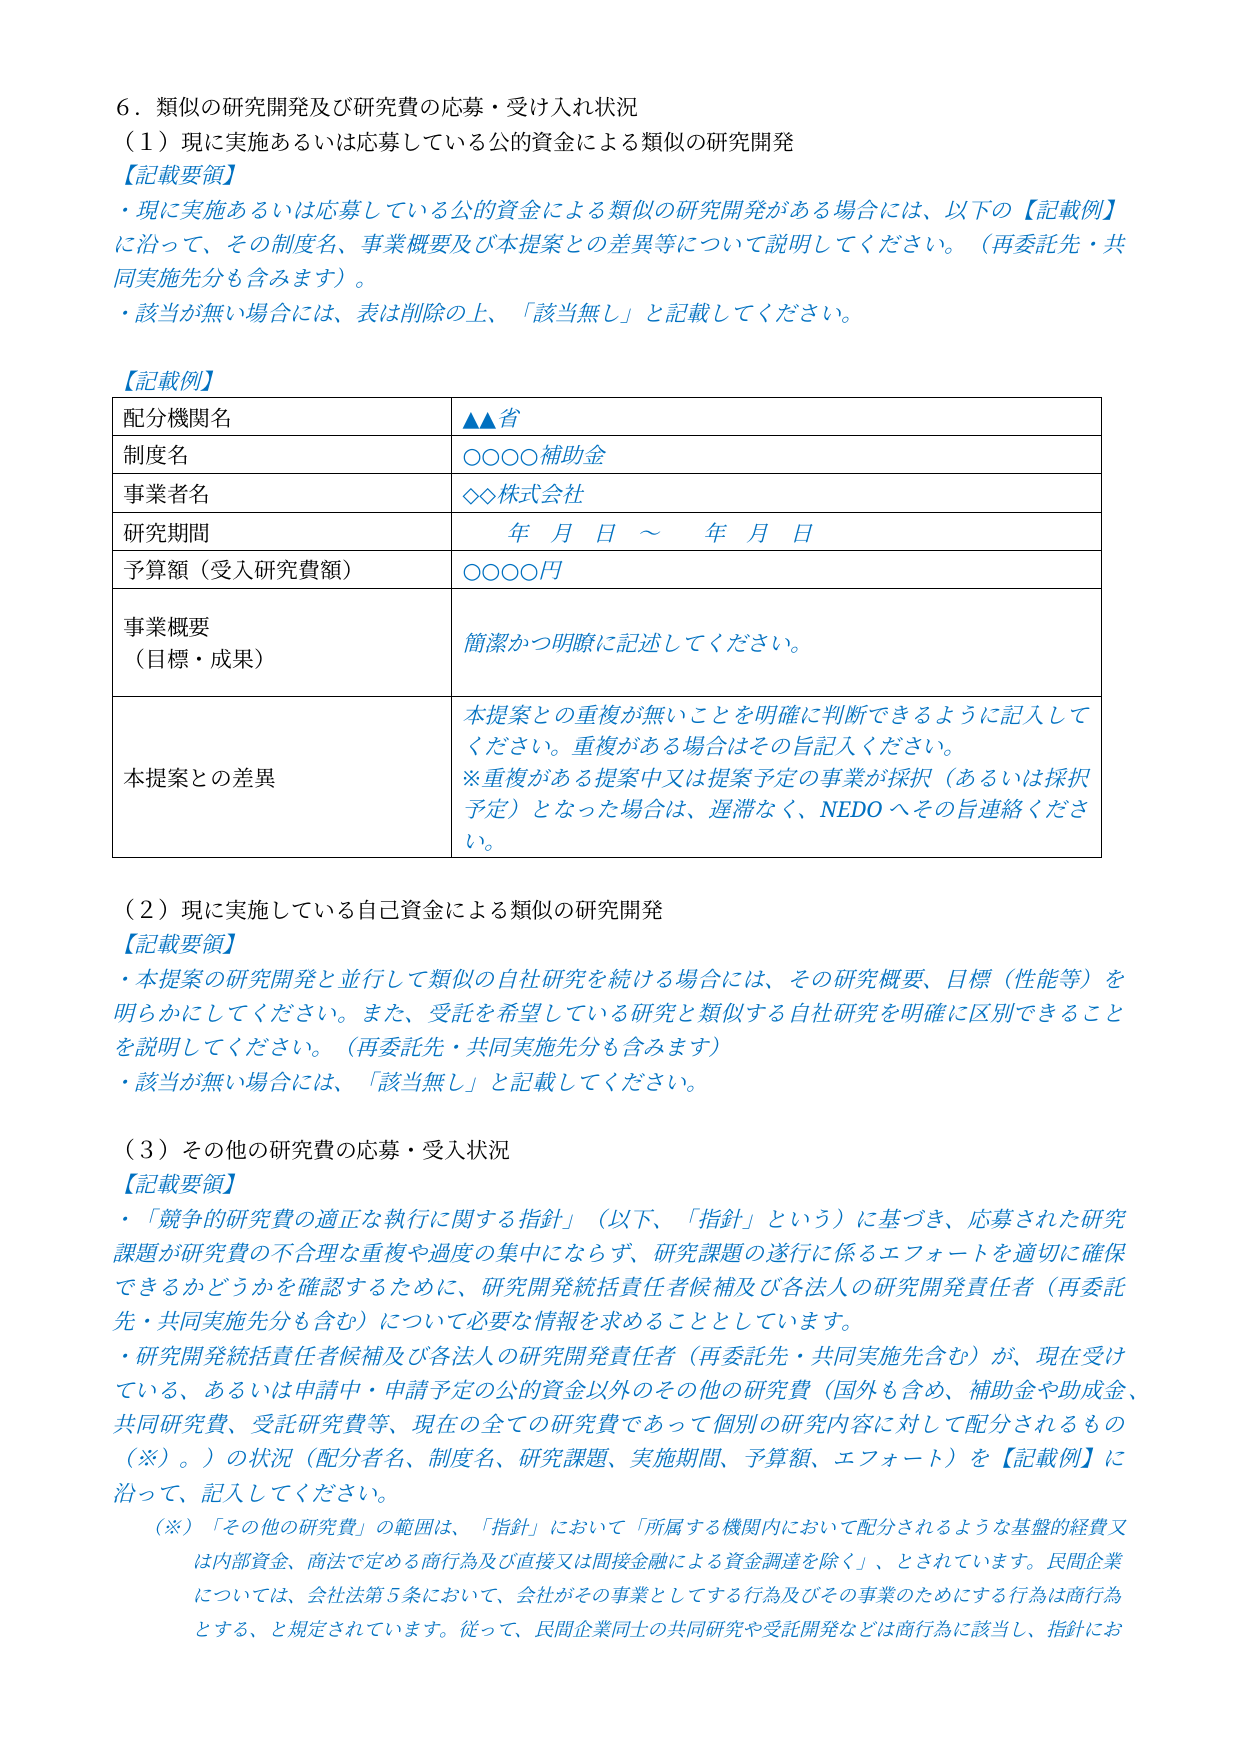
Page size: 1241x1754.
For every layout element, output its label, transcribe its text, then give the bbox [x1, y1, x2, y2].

table_cell 制度名 [113, 436, 451, 473]
text （３）その他の研究費の応募・受入状況 [112, 1132, 1128, 1166]
text （２）現に実施している自己資金による類似の研究開発 [112, 892, 1128, 926]
text （１）現に実施あるいは応募している公的資金による類似の研究開発 [112, 123, 1128, 157]
table_cell ◇◇株式会社 [452, 474, 1101, 512]
table_header ▲▲省 [452, 398, 1101, 435]
text ６．類似の研究開発及び研究費の応募・受け入れ状況 [112, 89, 1128, 123]
text ・研究開発統括責任者候補及び各法人の研究開発責任者（再委託先・共同実施先含む）が、現在受けている、あるいは申請中・申請予定の公的資金以外のその他の研究費（国外も含め、補助金や助成金、共同研究費、受託研究費等、現在の全ての研究費であって個別の研究内容に対して配分されるもの（※）。）の状況（配分者名、制度名、研究課題、実施期間、予算額、エフォート）を【記載例】に沿って、記入してください。 [112, 1337, 1128, 1509]
text 【記載要領】 [112, 926, 1128, 961]
table_cell 事業概要 （目標・成果） [113, 589, 451, 696]
text ・該当が無い場合には、表は削除の上、「該当無し」と記載してください。 [112, 294, 1128, 329]
table_cell ○○○○補助金 [452, 436, 1101, 473]
text 【記載要領】 [112, 1166, 1128, 1200]
table_cell 予算額（受入研究費額） [113, 551, 451, 588]
text ・該当が無い場合には、「該当無し」と記載してください。 [112, 1063, 1128, 1098]
text 【記載要領】 [112, 157, 1128, 192]
table_cell 事業者名 [113, 474, 451, 512]
text ・現に実施あるいは応募している公的資金による類似の研究開発がある場合には、以下の【記載例】に沿って、その制度名、事業概要及び本提案との差異等について説明してください。（再委託先・共同実施先分も含みます）。 [112, 192, 1128, 294]
text ・本提案の研究開発と並行して類似の自社研究を続ける場合には、その研究概要、目標（性能等）を明らかにしてください。また、受託を希望している研究と類似する自社研究を明確に区別できることを説明してください。（再委託先・共同実施先分も含みます） [112, 961, 1128, 1063]
table_cell 簡潔かつ明瞭に記述してください。 [452, 589, 1101, 696]
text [143, 1509, 1128, 1646]
table_cell 本提案との重複が無いことを明確に判断できるように記入してください。重複がある場合はその旨記入ください。 ※重複がある提案中又は提案予定の事業が採択（あるいは採択予定）となった場合は、遅滞なく、NEDOへその旨連絡ください。 [452, 697, 1101, 857]
table_header 配分機関名 [113, 398, 451, 435]
table_cell 年 月 日 ～ 年 月 日 [452, 513, 1101, 550]
table_cell ○○○○円 [452, 551, 1101, 588]
table_cell 研究期間 [113, 513, 451, 550]
text 【記載例】 [112, 363, 1128, 397]
text ・「競争的研究費の適正な執行に関する指針」（以下、「指針」という）に基づき、応募された研究課題が研究費の不合理な重複や過度の集中にならず、研究課題の遂行に係るエフォートを適切に確保できるかどうかを確認するために、研究開発統括責任者候補及び各法人の研究開発責任者（再委託先・共同実施先分も含む）について必要な情報を求めることとしています。 [112, 1200, 1128, 1337]
table_cell 本提案との差異 [113, 697, 451, 857]
